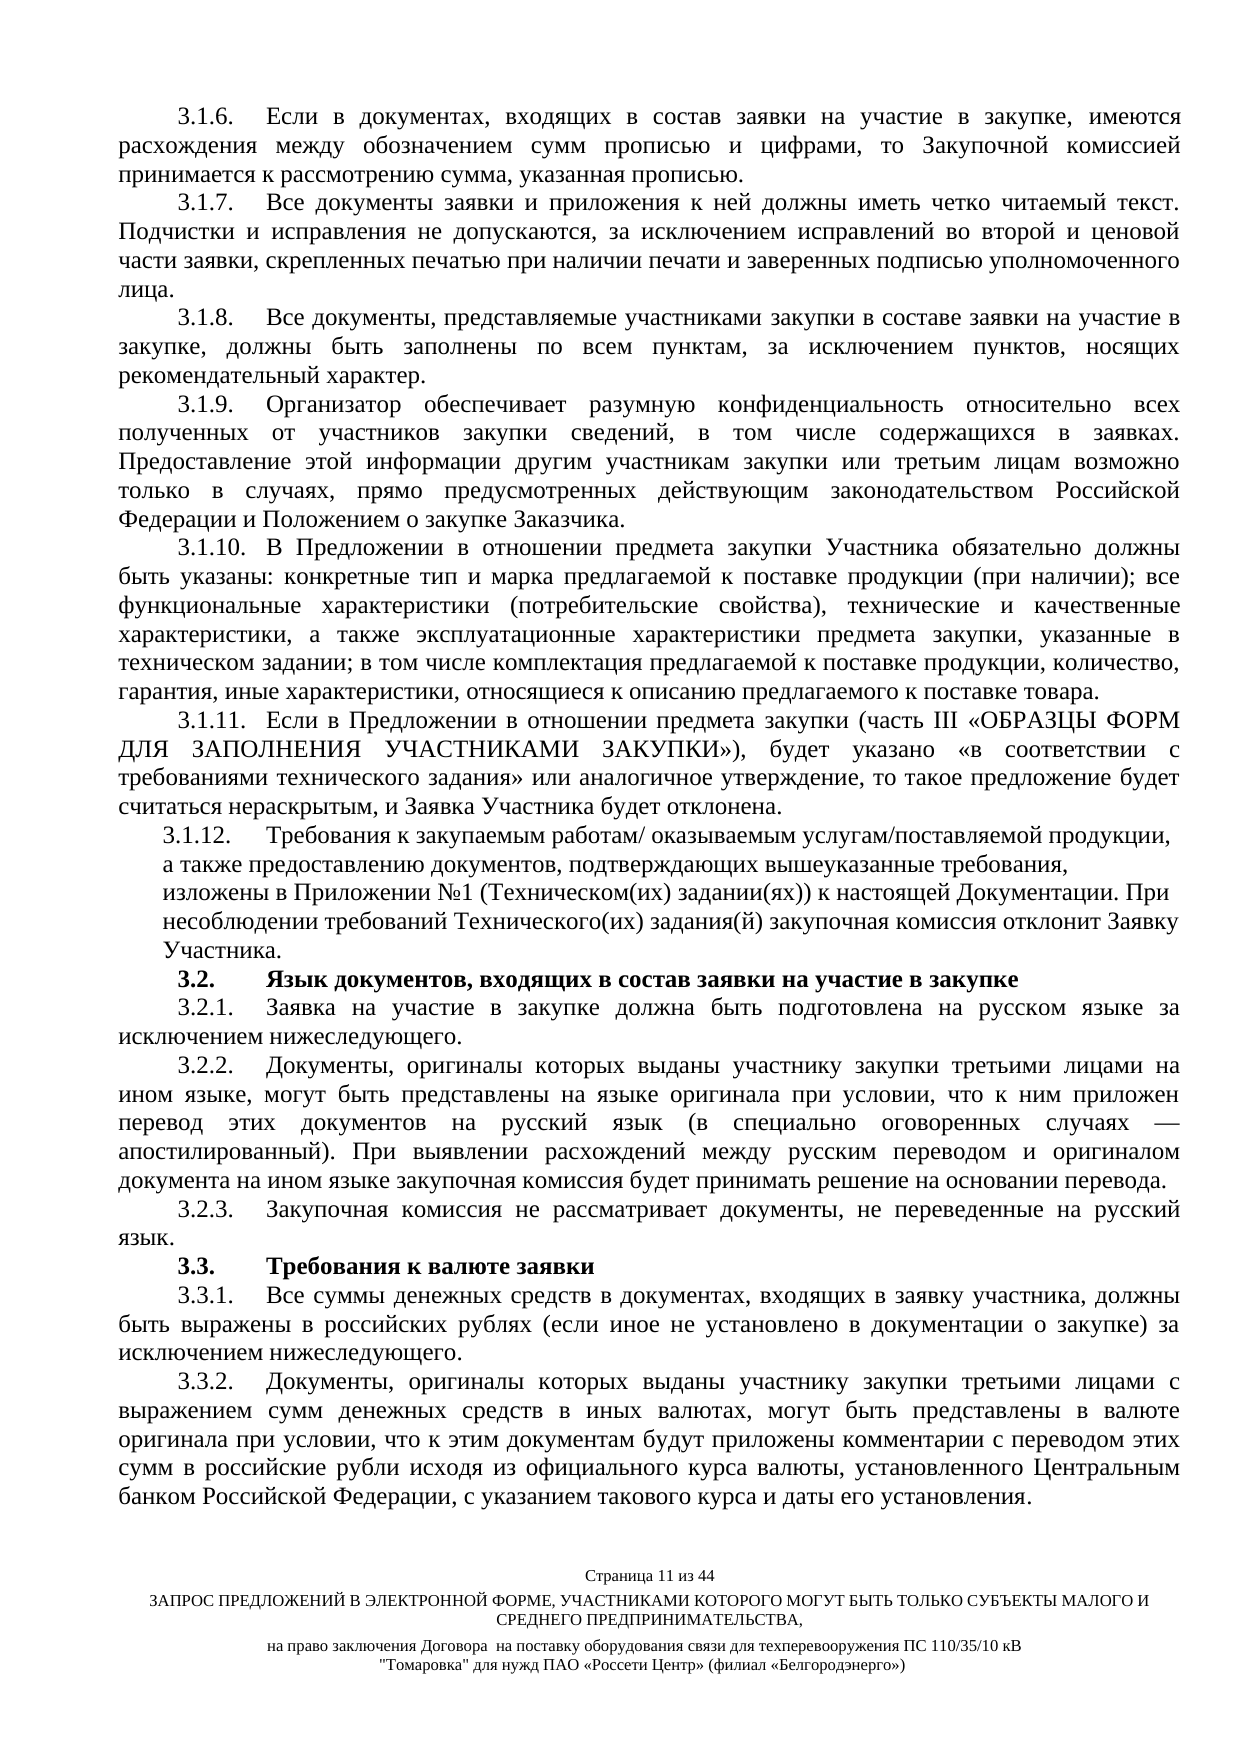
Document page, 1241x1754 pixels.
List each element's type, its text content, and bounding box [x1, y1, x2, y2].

subtitle Требования к валюте заявки [118, 1251, 1181, 1280]
list Требования к закупаемым работам/ оказываемым услугам/поставляемой продукции, а также предоставлению документов, подтверждающих вышеуказанные требования, изложены в Приложении №1 (Техническом(их) задании(ях)) к настоящей Документации. При несоблюдении требований Технического(их) задания(й) закупочная комиссия отклонит Заявку Участника. [162, 820, 1181, 964]
subtitle Организатор обеспечивает разумную конфиденциальность относительно всех полученных от участников закупки сведений, в том числе содержащихся в заявках. Предоставление этой информации другим участникам закупки или третьим лицам возможно только в случаях, прямо предусмотренных действующим законодательством Российской Федерации и Положением о закупке Заказчика. [118, 389, 1181, 532]
subtitle Если в Предложении в отношении предмета закупки (часть III «ОБРАЗЦЫ ФОРМ ДЛЯ ЗАПОЛНЕНИЯ УЧАСТНИКАМИ ЗАКУПКИ»), будет указано «в соответствии с требованиями технического задания» или аналогичное утверждение, то такое предложение будет считаться нераскрытым, и Заявка Участника будет отклонена. [118, 705, 1181, 820]
subtitle Все суммы денежных средств в документах, входящих в заявку участника, должны быть выражены в российских рублях (если иное не установлено в документации о закупке) за исключением нижеследующего. [118, 1280, 1181, 1366]
subtitle Если в документах, входящих в состав заявки на участие в закупке, имеются расхождения между обозначением сумм прописью и цифрами, то Закупочной комиссией принимается к рассмотрению сумма, указанная прописью. [118, 101, 1181, 187]
subtitle Заявка на участие в закупке должна быть подготовлена на русском языке за исключением нижеследующего. [118, 992, 1181, 1050]
subtitle Все документы, представляемые участниками закупки в составе заявки на участие в закупке, должны быть заполнены по всем пунктам, за исключением пунктов, носящих рекомендательный характер. [118, 302, 1181, 389]
subtitle Язык документов, входящих в состав заявки на участие в закупке [118, 964, 1181, 992]
subtitle Закупочная комиссия не рассматривает документы, не переведенные на русский язык. [118, 1194, 1181, 1251]
subtitle В Предложении в отношении предмета закупки Участника обязательно должны быть указаны: конкретные тип и марка предлагаемой к поставке продукции (при наличии); все функциональные характеристики (потребительские свойства), технические и качественные характеристики, а также эксплуатационные характеристики предмета закупки, указанные в техническом задании; в том числе комплектация предлагаемой к поставке продукции, количество, гарантия, иные характеристики, относящиеся к описанию предлагаемого к поставке товара. [118, 532, 1181, 705]
subtitle Документы, оригиналы которых выданы участнику закупки третьими лицами на ином языке, могут быть представлены на языке оригинала при условии, что к ним приложен перевод этих документов на русский язык (в специально оговоренных случаях — апостилированный). При выявлении расхождений между русским переводом и оригиналом документа на ином языке закупочная комиссия будет принимать решение на основании перевода. [118, 1050, 1181, 1194]
subtitle Документы, оригиналы которых выданы участнику закупки третьими лицами с выражением сумм денежных средств в иных валютах, могут быть представлены в валюте оригинала при условии, что к этим документам будут приложены комментарии с переводом этих сумм в российские рубли исходя из официального курса валюты, установленного Центральным банком Российской Федерации, с указанием такового курса и даты его установления. [118, 1366, 1181, 1510]
subtitle Все документы заявки и приложения к ней должны иметь четко читаемый текст. Подчистки и исправления не допускаются, за исключением исправлений во второй и ценовой части заявки, скрепленных печатью при наличии печати и заверенных подписью уполномоченного лица. [118, 187, 1181, 302]
